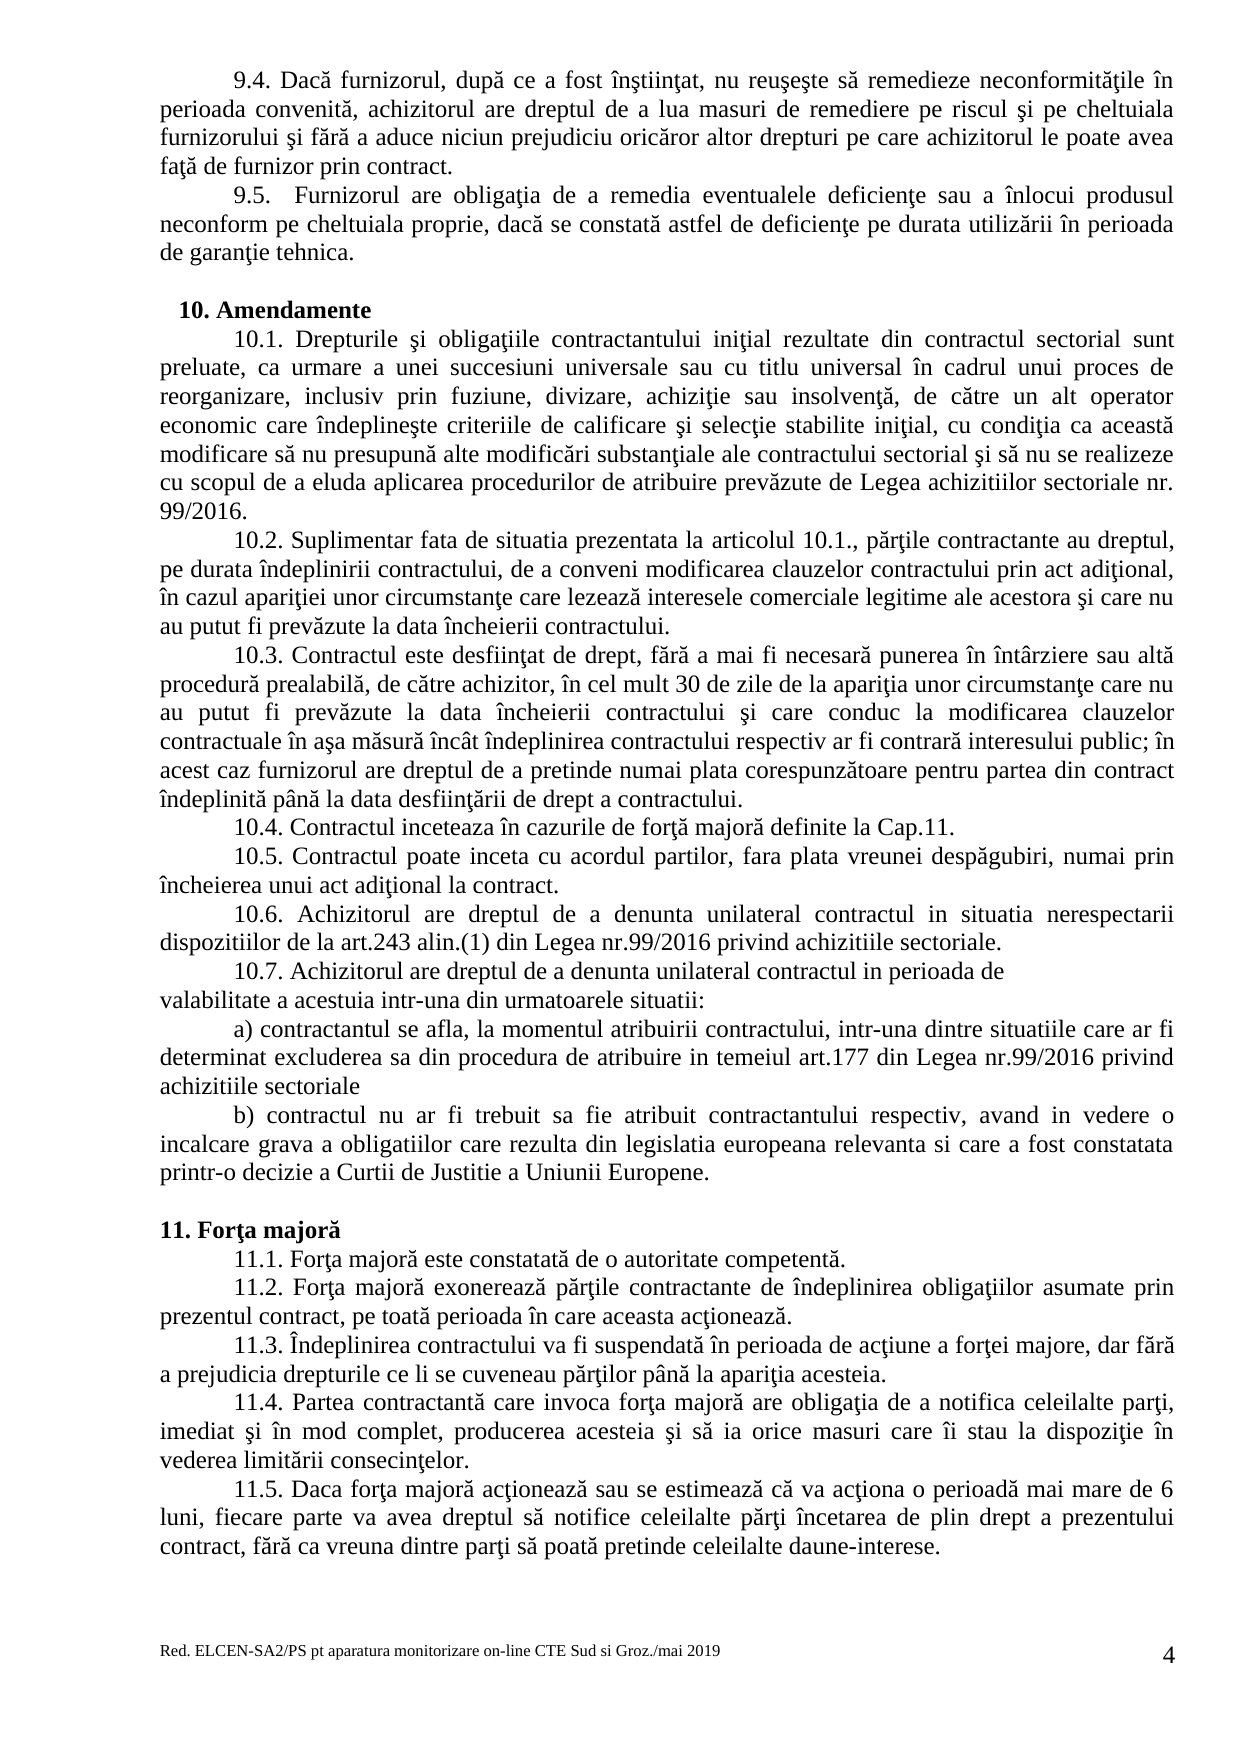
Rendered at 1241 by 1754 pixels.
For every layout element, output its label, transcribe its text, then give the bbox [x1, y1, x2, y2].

text valabilitate a acestuia intr-una din urmatoarele situatii: [159, 985, 1175, 1014]
text 11.5. Daca forţa majoră acţionează sau se estimează că va acţiona o perioadă mai mare de 6 luni, fiecare parte va avea dreptul să notifice celeilalte părţi încetarea de plin drept a prezentului contract, fără ca vreuna dintre parţi să poată pretinde celeilalte daune-interese. [159, 1474, 1175, 1560]
text 10.2. Suplimentar fata de situatia prezentata la articolul 10.1., părţile contractante au dreptul, pe durata îndeplinirii contractului, de a conveni modificarea clauzelor contractului prin act adiţional, în cazul apariţiei unor circumstanţe care lezează interesele comerciale legitime ale acestora şi care nu au putut fi prevăzute la data încheierii contractului. [159, 525, 1175, 640]
text a) contractantul se afla, la momentul atribuirii contractului, intr-una dintre situatiile care ar fi determinat excluderea sa din procedura de atribuire in temeiul art.177 din Legea nr.99/2016 privind achizitiile sectoriale [159, 1014, 1175, 1100]
text 10.4. Contractul inceteaza în cazurile de forţă majoră definite la Cap.11. [159, 812, 1175, 841]
text 9.4. Dacă furnizorul, după ce a fost înştiinţat, nu reuşeşte să remedieze neconformităţile în perioada convenită, achizitorul are dreptul de a lua masuri de remediere pe riscul şi pe cheltuiala furnizorului şi fără a aduce niciun prejudiciu oricăror altor drepturi pe care achizitorul le poate avea faţă de furnizor prin contract. [159, 65, 1175, 180]
text 11.2. Forţa majoră exonerează părţile contractante de îndeplinirea obligaţiilor asumate prin prezentul contract, pe toată perioada în care aceasta acţionează. [159, 1272, 1175, 1330]
text 10.7. Achizitorul are dreptul de a denunta unilateral contractul in perioada de [159, 956, 1175, 985]
text 11.4. Partea contractantă care invoca forţa majoră are obligaţia de a notifica celeilalte parţi, imediat şi în mod complet, producerea acesteia şi să ia orice masuri care îi stau la dispoziţie în vederea limitării consecinţelor. [159, 1387, 1175, 1474]
text 11.3. Îndeplinirea contractului va fi suspendată în perioada de acţiune a forţei majore, dar fără a prejudicia drepturile ce li se cuveneau părţilor până la apariţia acesteia. [159, 1330, 1175, 1387]
text 11.1. Forţa majoră este constatată de o autoritate competentă. [159, 1244, 1175, 1272]
text 10.3. Contractul este desfiinţat de drept, fără a mai fi necesară punerea în întârziere sau altă procedură prealabilă, de către achizitor, în cel mult 30 de zile de la apariţia unor circumstanţe care nu au putut fi prevăzute la data încheierii contractului şi care conduc la modificarea clauzelor contractuale în aşa măsură încât îndeplinirea contractului respectiv ar fi contrară interesului public; în acest caz furnizorul are dreptul de a pretinde numai plata corespunzătoare pentru partea din contract îndeplinită până la data desfiinţării de drept a contractului. [159, 640, 1175, 812]
text 10.5. Contractul poate inceta cu acordul partilor, fara plata vreunei despăgubiri, numai prin încheierea unui act adiţional la contract. [159, 841, 1175, 899]
text 10.6. Achizitorul are dreptul de a denunta unilateral contractul in situatia nerespectarii dispozitiilor de la art.243 alin.(1) din Legea nr.99/2016 privind achizitiile sectoriale. [159, 899, 1175, 956]
text 11. Forţa majoră [159, 1215, 1175, 1244]
text 9.5. Furnizorul are obligaţia de a remedia eventualele deficienţe sau a înlocui produsul neconform pe cheltuiala proprie, dacă se constată astfel de deficienţe pe durata utilizării în perioada de garanţie tehnica. [159, 180, 1175, 266]
text 10. Amendamente [159, 295, 1175, 324]
text 10.1. Drepturile şi obligaţiile contractantului iniţial rezultate din contractul sectorial sunt preluate, ca urmare a unei succesiuni universale sau cu titlu universal în cadrul unui proces de reorganizare, inclusiv prin fuziune, divizare, achiziţie sau insolvenţă, de către un alt operator economic care îndeplineşte criteriile de calificare şi selecţie stabilite iniţial, cu condiţia ca această modificare să nu presupună alte modificări substanţiale ale contractului sectorial şi să nu se realizeze cu scopul de a eluda aplicarea procedurilor de atribuire prevăzute de Legea achizitiilor sectoriale nr. 99/2016. [159, 324, 1175, 525]
text b) contractul nu ar fi trebuit sa fie atribuit contractantului respectiv, avand in vedere o incalcare grava a obligatiilor care rezulta din legislatia europeana relevanta si care a fost constatata printr-o decizie a Curtii de Justitie a Uniunii Europene. [159, 1100, 1175, 1186]
